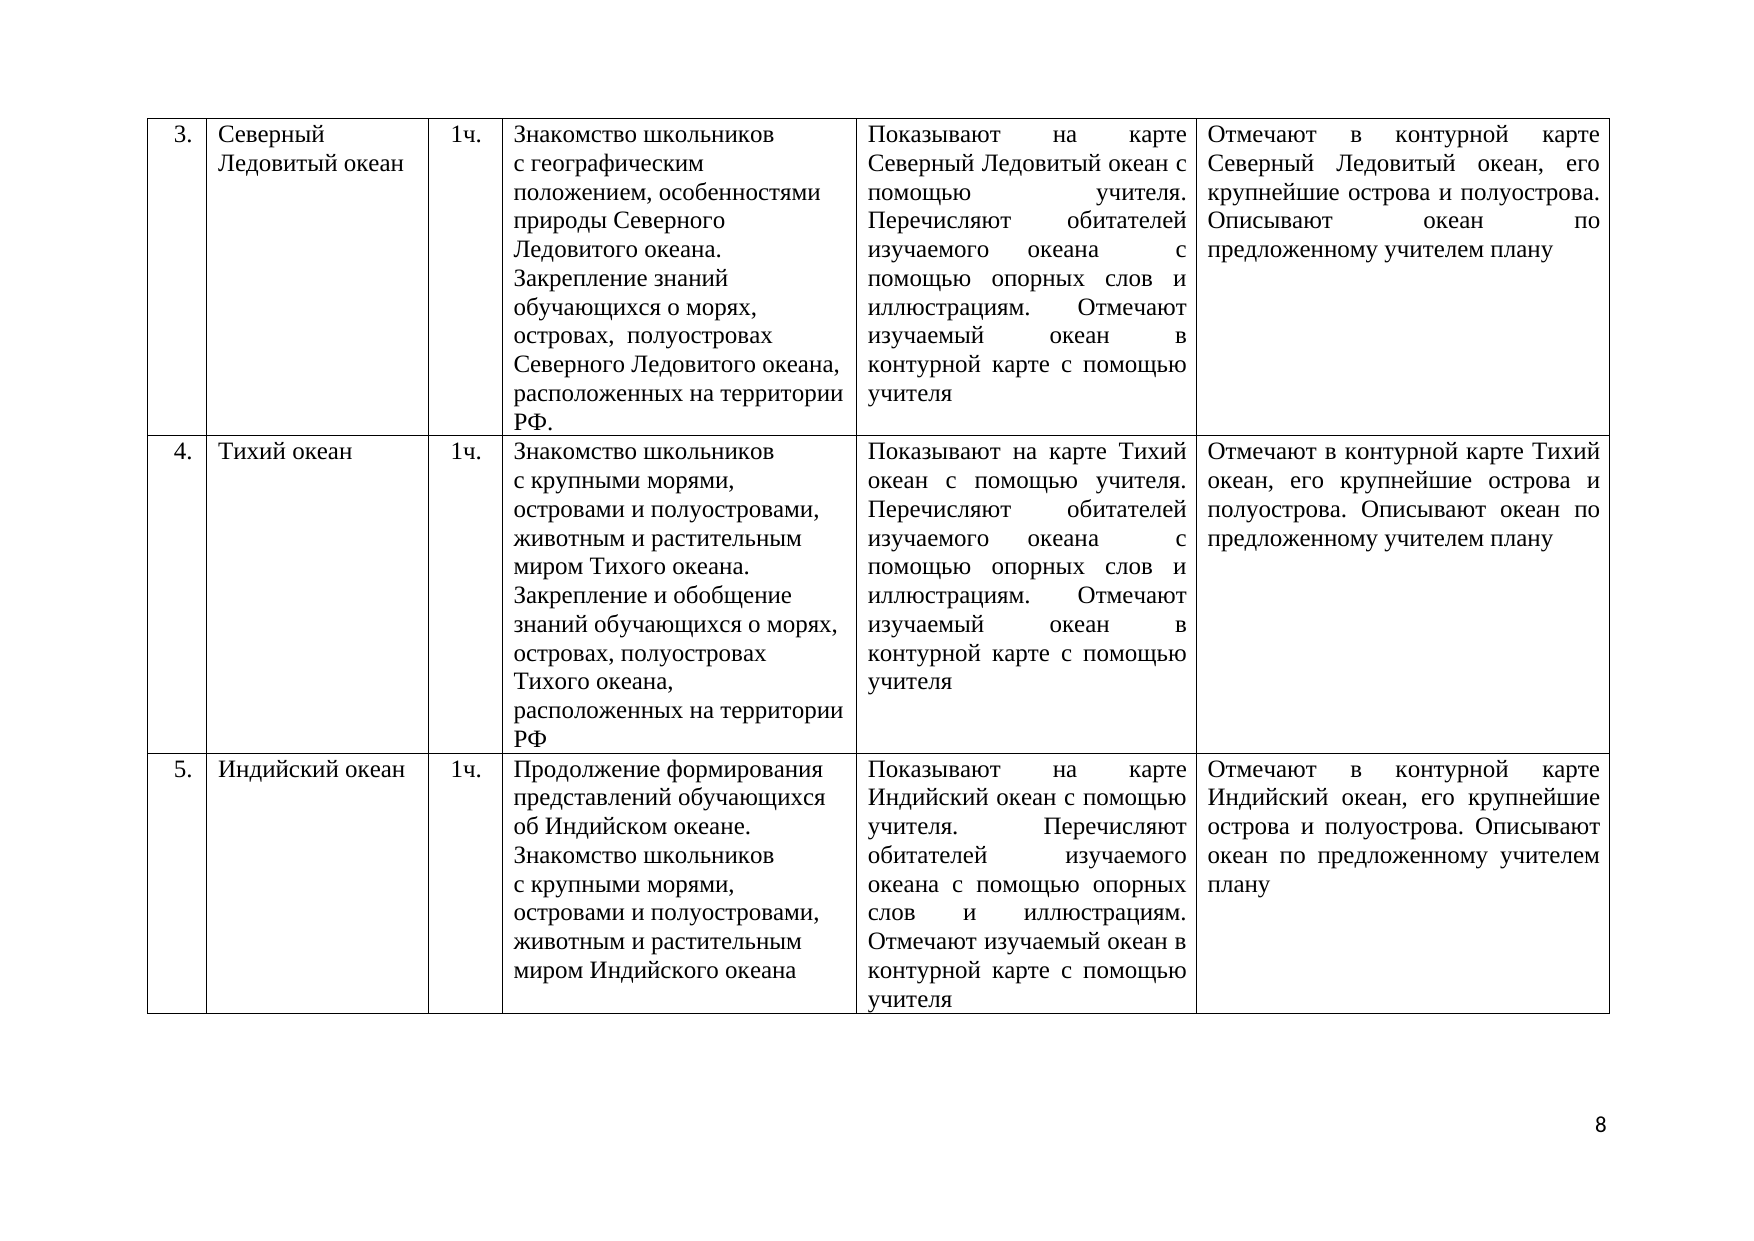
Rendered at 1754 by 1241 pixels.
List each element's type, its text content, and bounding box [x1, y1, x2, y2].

table_header Северный Ледовитый океан [207, 119, 428, 435]
table_cell Тихий океан [207, 436, 428, 753]
table_header [148, 119, 206, 435]
table_cell Продолжение формирования представлений обучающихся об Индийском океане. Знакомство школьников с крупными морями, островами и полуостровами, животным и растительным миром Индийского океана [503, 754, 856, 1012]
table_cell Отмечают в контурной карте Тихий океан, его крупнейшие острова и полуострова. Описывают океан по предложенному учителем плану [1197, 436, 1609, 753]
table_header Отмечают в контурной карте Северный Ледовитый океан, его крупнейшие острова и полуострова. Описывают океан по предложенному учителем плану [1197, 119, 1609, 435]
table_header 1ч. [429, 119, 502, 435]
table_cell [148, 754, 206, 1012]
table_cell [148, 436, 206, 753]
table_cell 1ч. [429, 754, 502, 1012]
table_header Знакомство школьников с географическим положением, особенностями природы Северного Ледовитого океана. Закрепление знаний обучающихся о морях, островах, полуостровах Северного Ледовитого океана, расположенных на территории РФ. [503, 119, 856, 435]
table_cell Отмечают в контурной карте Индийский океан, его крупнейшие острова и полуострова. Описывают океан по предложенному учителем плану [1197, 754, 1609, 1012]
table_cell Показывают на карте Тихий океан с помощью учителя. Перечисляют обитателей изучаемого океана с помощью опорных слов и иллюстрациям. Отмечают изучаемый океан в контурной карте с помощью учителя [857, 436, 1196, 753]
table_cell Показывают на карте Индийский океан с помощью учителя. Перечисляют обитателей изучаемого океана с помощью опорных слов и иллюстрациям. Отмечают изучаемый океан в контурной карте с помощью учителя [857, 754, 1196, 1012]
table_header Показывают на карте Северный Ледовитый океан с помощью учителя. Перечисляют обитателей изучаемого океана с помощью опорных слов и иллюстрациям. Отмечают изучаемый океан в контурной карте с помощью учителя [857, 119, 1196, 435]
table_cell Индийский океан [207, 754, 428, 1012]
table_cell Знакомство школьников с крупными морями, островами и полуостровами, животным и растительным миром Тихого океана. Закрепление и обобщение знаний обучающихся о морях, островах, полуостровах Тихого океана, расположенных на территории РФ [503, 436, 856, 753]
table_cell 1ч. [429, 436, 502, 753]
